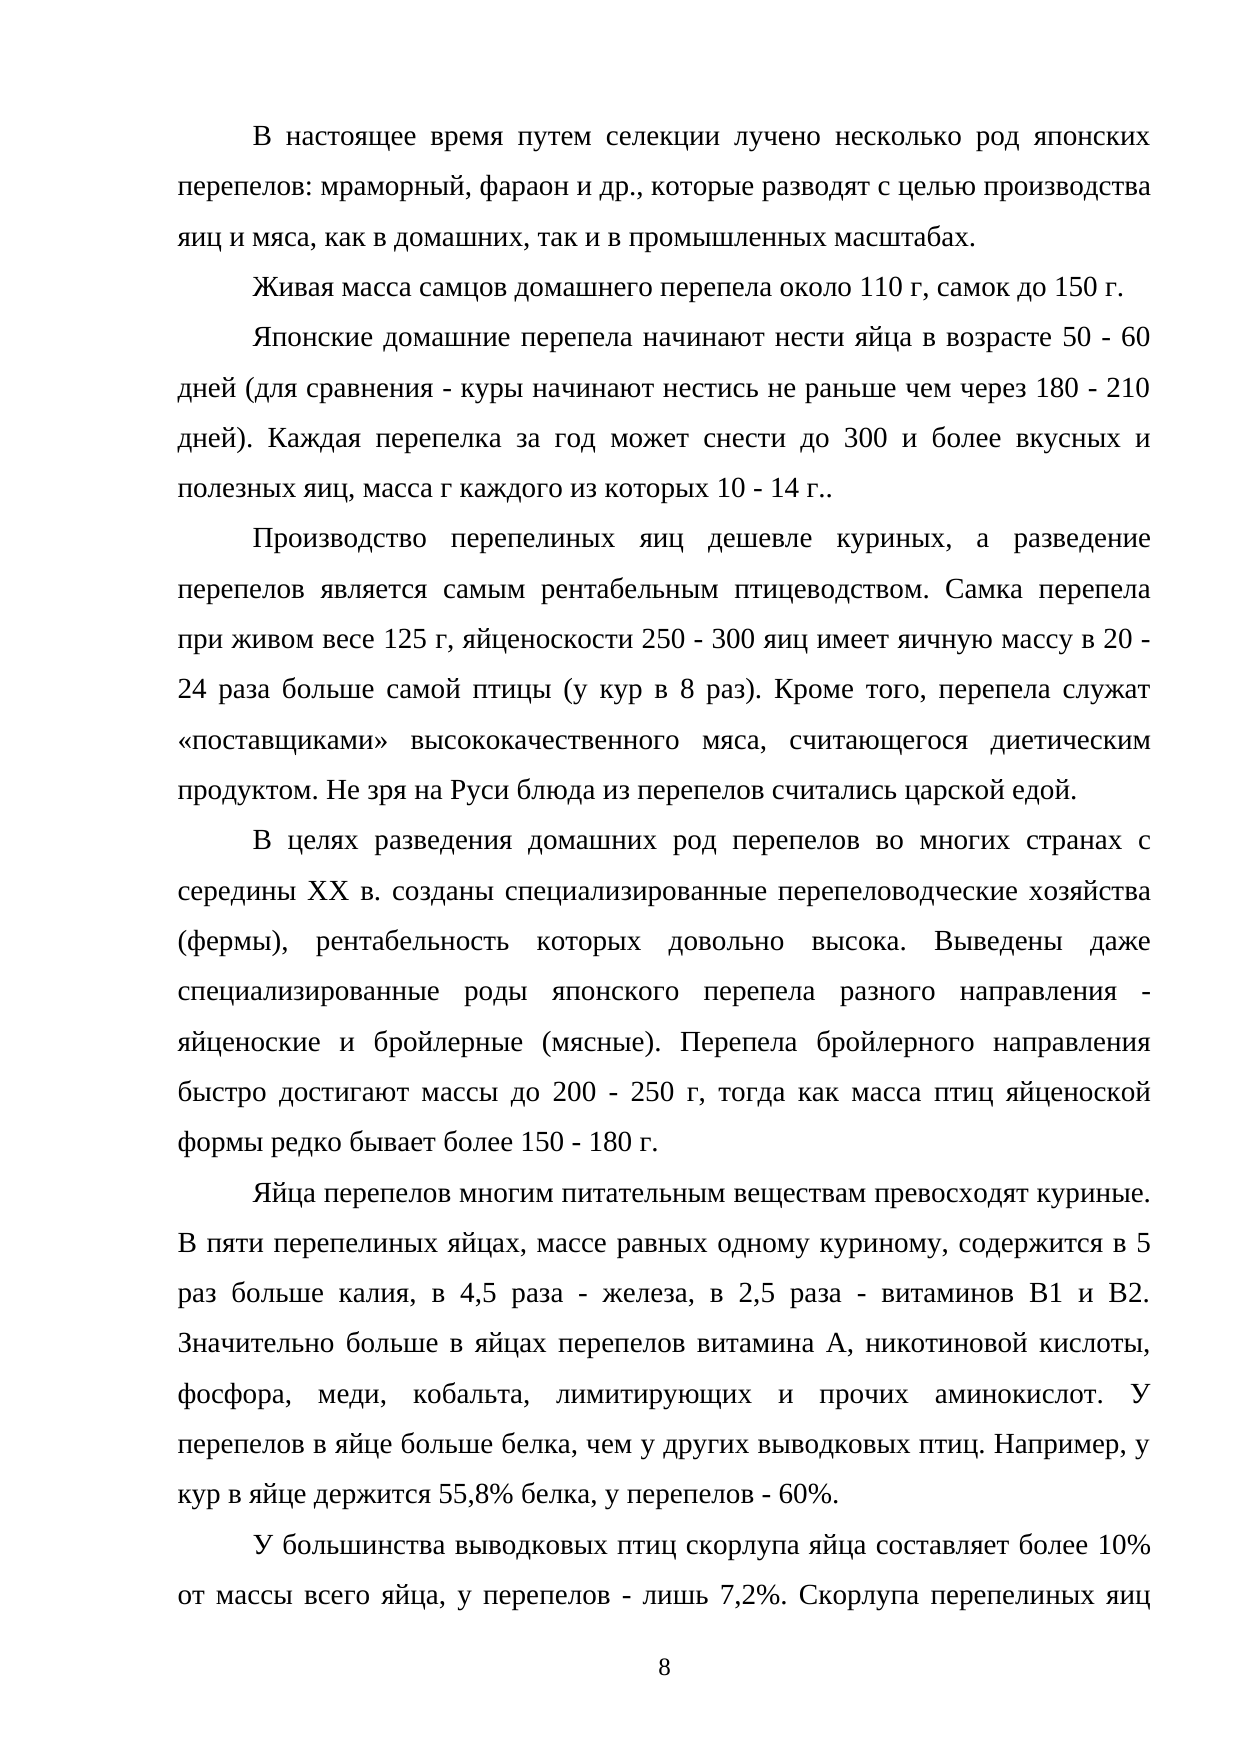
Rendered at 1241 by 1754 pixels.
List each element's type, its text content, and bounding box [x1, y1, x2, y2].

text Яйца перепелов многим питательным веществам превосходят куриные. В пяти перепелиных яйцах, массе равных одному куриному, содержится в 5 раз больше калия, в 4,5 раза - железа, в 2,5 раза - витаминов B1 и В2. Значительно больше в яйцах перепелов витамина А, никотиновой кислоты, фосфора, меди, кобальта, лимитирующих и прочих аминокислот. У перепелов в яйце больше белка, чем у других выводковых птиц. Например, у кур в яйце держится 55,8% белка, у перепелов - 60%. [177, 1175, 1152, 1510]
text Производство перепелиных яиц дешевле куриных, а разведение перепелов является самым рентабельным птицеводством. Самка перепела при живом весе , яйценоскости 250 - 300 яиц имеет яичную массу в 20 - 24 раза больше самой птицы (у кур в 8 раз). Кроме того, перепела служат «поставщиками» высококачественного мяса, считающегося диетическим продуктом. Не зря на Руси блюда из перепелов считались царской едой. [177, 521, 1152, 806]
text В настоящее время путем селекции лучено несколько род японских перепелов: мраморный, фараон и др., которые разводят с целью производства яиц и мяса, как в домашних, так и в промышленных масштабах. [177, 118, 1152, 252]
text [177, 1527, 1152, 1611]
text Живая масса самцов домашнего перепела около , самок до . [177, 269, 1152, 303]
text В целях разведения домашних род перепелов во многих странах с середины XX в. созданы специализированные перепеловодческие хозяйства (фермы), рентабельность которых довольно высока. Выведены даже специализированные роды японского перепела разного направления - яйценоские и бройлерные (мясные). Перепела бройлерного направления быстро достигают массы до 200 - , тогда как масса птиц яйценоской формы редко бывает более 150 - . [177, 822, 1152, 1158]
text Японские домашние перепела начинают нести яйца в возрасте 50 - 60 дней (для сравнения - куры начинают нестись не раньше чем через 180 - 210 дней). Каждая перепелка за год может снести до 300 и более вкусных и полезных яиц, масса г каждого из которых 10 - .. [177, 319, 1152, 504]
